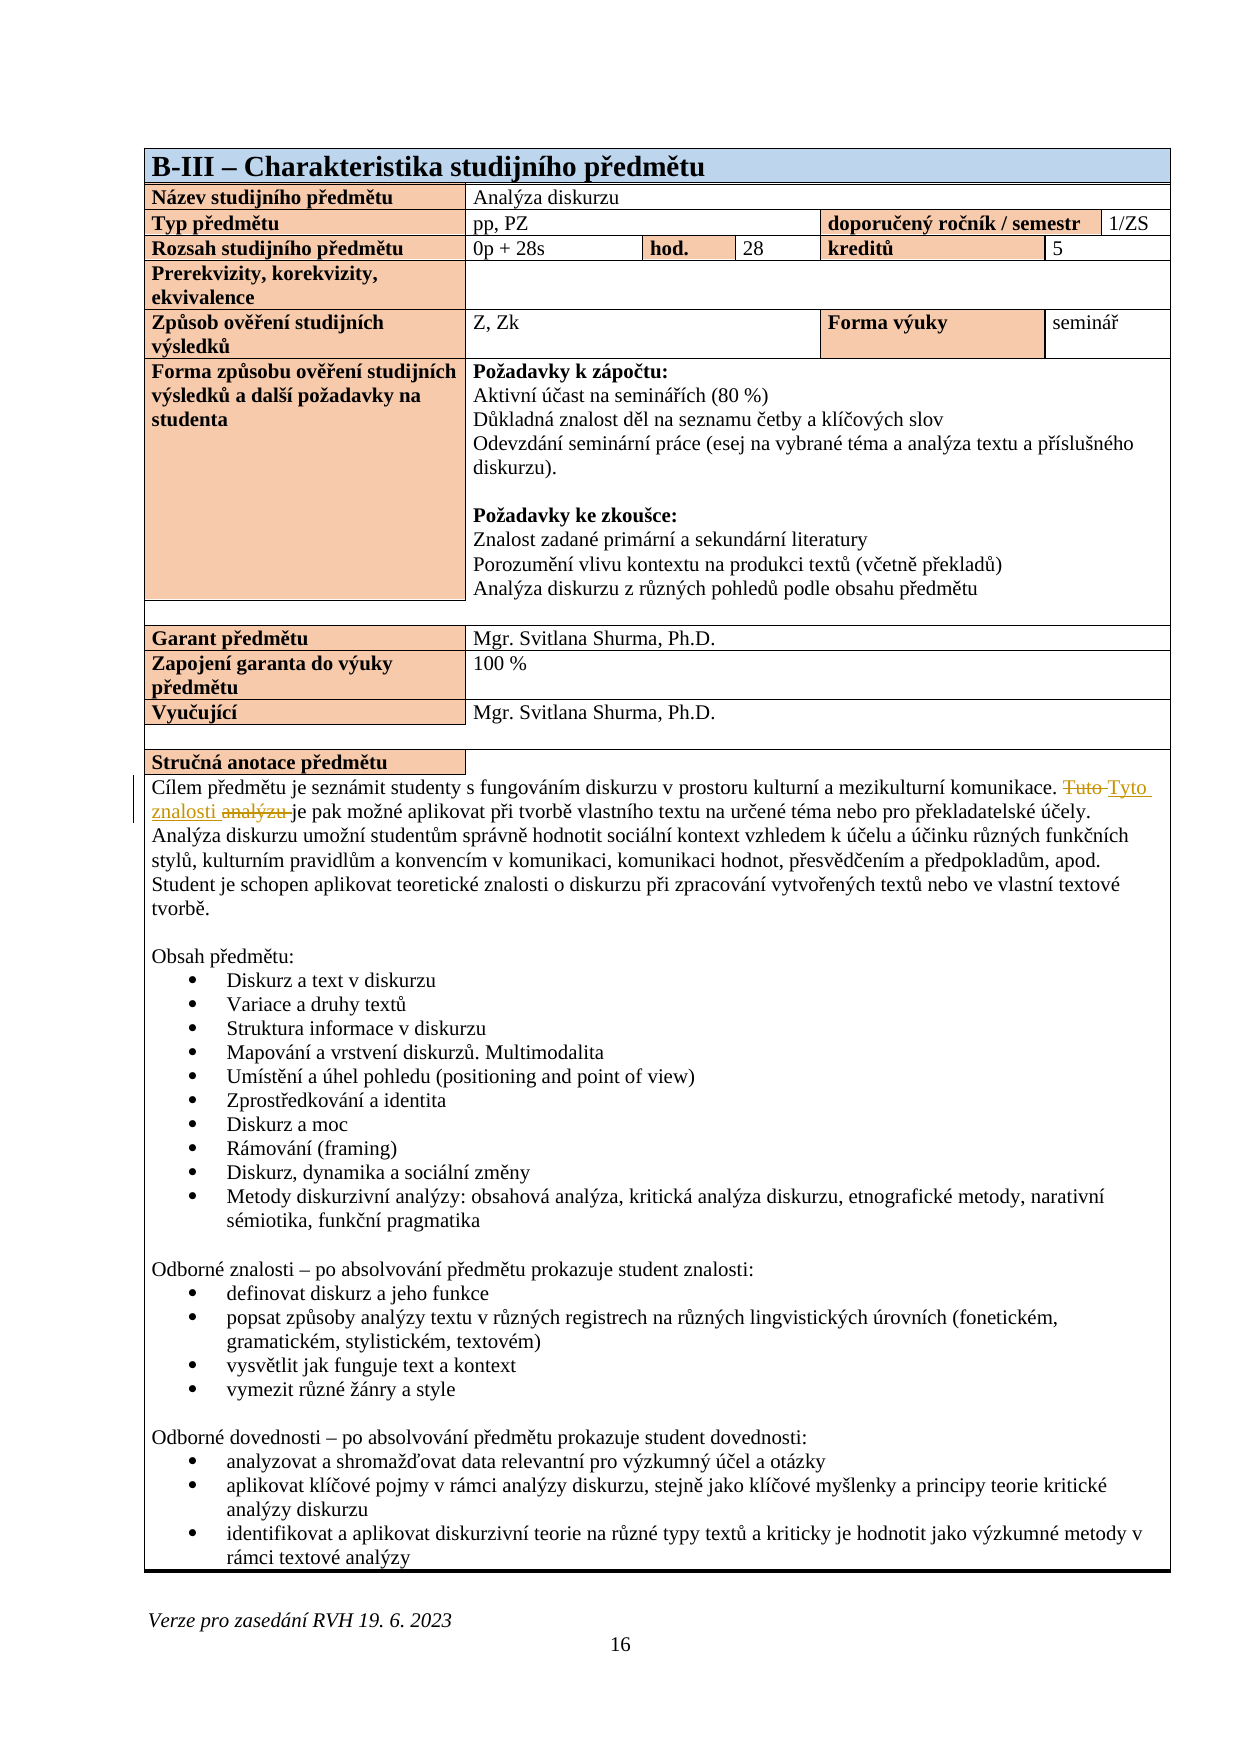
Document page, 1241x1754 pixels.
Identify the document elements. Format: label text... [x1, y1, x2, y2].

table_cell Požadavky k zápočtu: Aktivní účast na seminářích (80 %) Důkladná znalost děl na seznamu četby a klíčových slov Odevzdání seminární práce (esej na vybrané téma a analýza textu a příslušného diskurzu). Požadavky ke zkoušce: Znalost zadané primární a sekundární literatury Porozumění vlivu kontextu na produkci textů (včetně překladů) Analýza diskurzu z různých pohledů podle obsahu předmětu [466, 359, 1170, 599]
table_cell Mgr. Svitlana Shurma, Ph.D. [466, 700, 1170, 724]
table_cell 1/ZS [1102, 210, 1170, 234]
table_cell Z, Zk [466, 310, 820, 358]
table_cell Mgr. Svitlana Shurma, Ph.D. [466, 626, 1170, 650]
table_cell Zapojení garanta do výuky předmětu [145, 651, 465, 699]
table_cell Vyučující [145, 700, 465, 724]
table_cell Název studijního předmětu [145, 185, 465, 209]
table_cell Prerekvizity, korekvizity, ekvivalence [145, 261, 465, 309]
table_cell [145, 724, 1170, 749]
table_cell [466, 750, 1170, 774]
table_cell 0p + 28s [466, 236, 642, 259]
table_cell pp, PZ [466, 210, 820, 234]
table_cell Typ předmětu [145, 210, 465, 234]
table_cell Forma způsobu ověření studijních výsledků a další požadavky na studenta [145, 359, 465, 599]
table_cell 100 % [466, 651, 1170, 699]
table_cell doporučený ročník / semestr [821, 210, 1101, 234]
table_cell 28 [736, 236, 820, 259]
table_cell seminář [1046, 310, 1170, 358]
table_cell Garant předmětu [145, 626, 465, 650]
table_cell 5 [1046, 236, 1170, 259]
table_cell Rozsah studijního předmětu [145, 236, 465, 259]
table_cell Způsob ověření studijních výsledků [145, 310, 465, 358]
table_cell hod. [643, 236, 735, 259]
table_cell Stručná anotace předmětu [145, 750, 465, 774]
table_cell Forma výuky [821, 310, 1044, 358]
table_cell [145, 600, 1170, 625]
table_cell Analýza diskurzu [466, 185, 1170, 209]
table_cell [466, 261, 1170, 309]
table_header B-III – Charakteristika studijního předmětu [145, 149, 1170, 182]
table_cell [145, 774, 1170, 1569]
table_cell kreditů [821, 236, 1044, 259]
